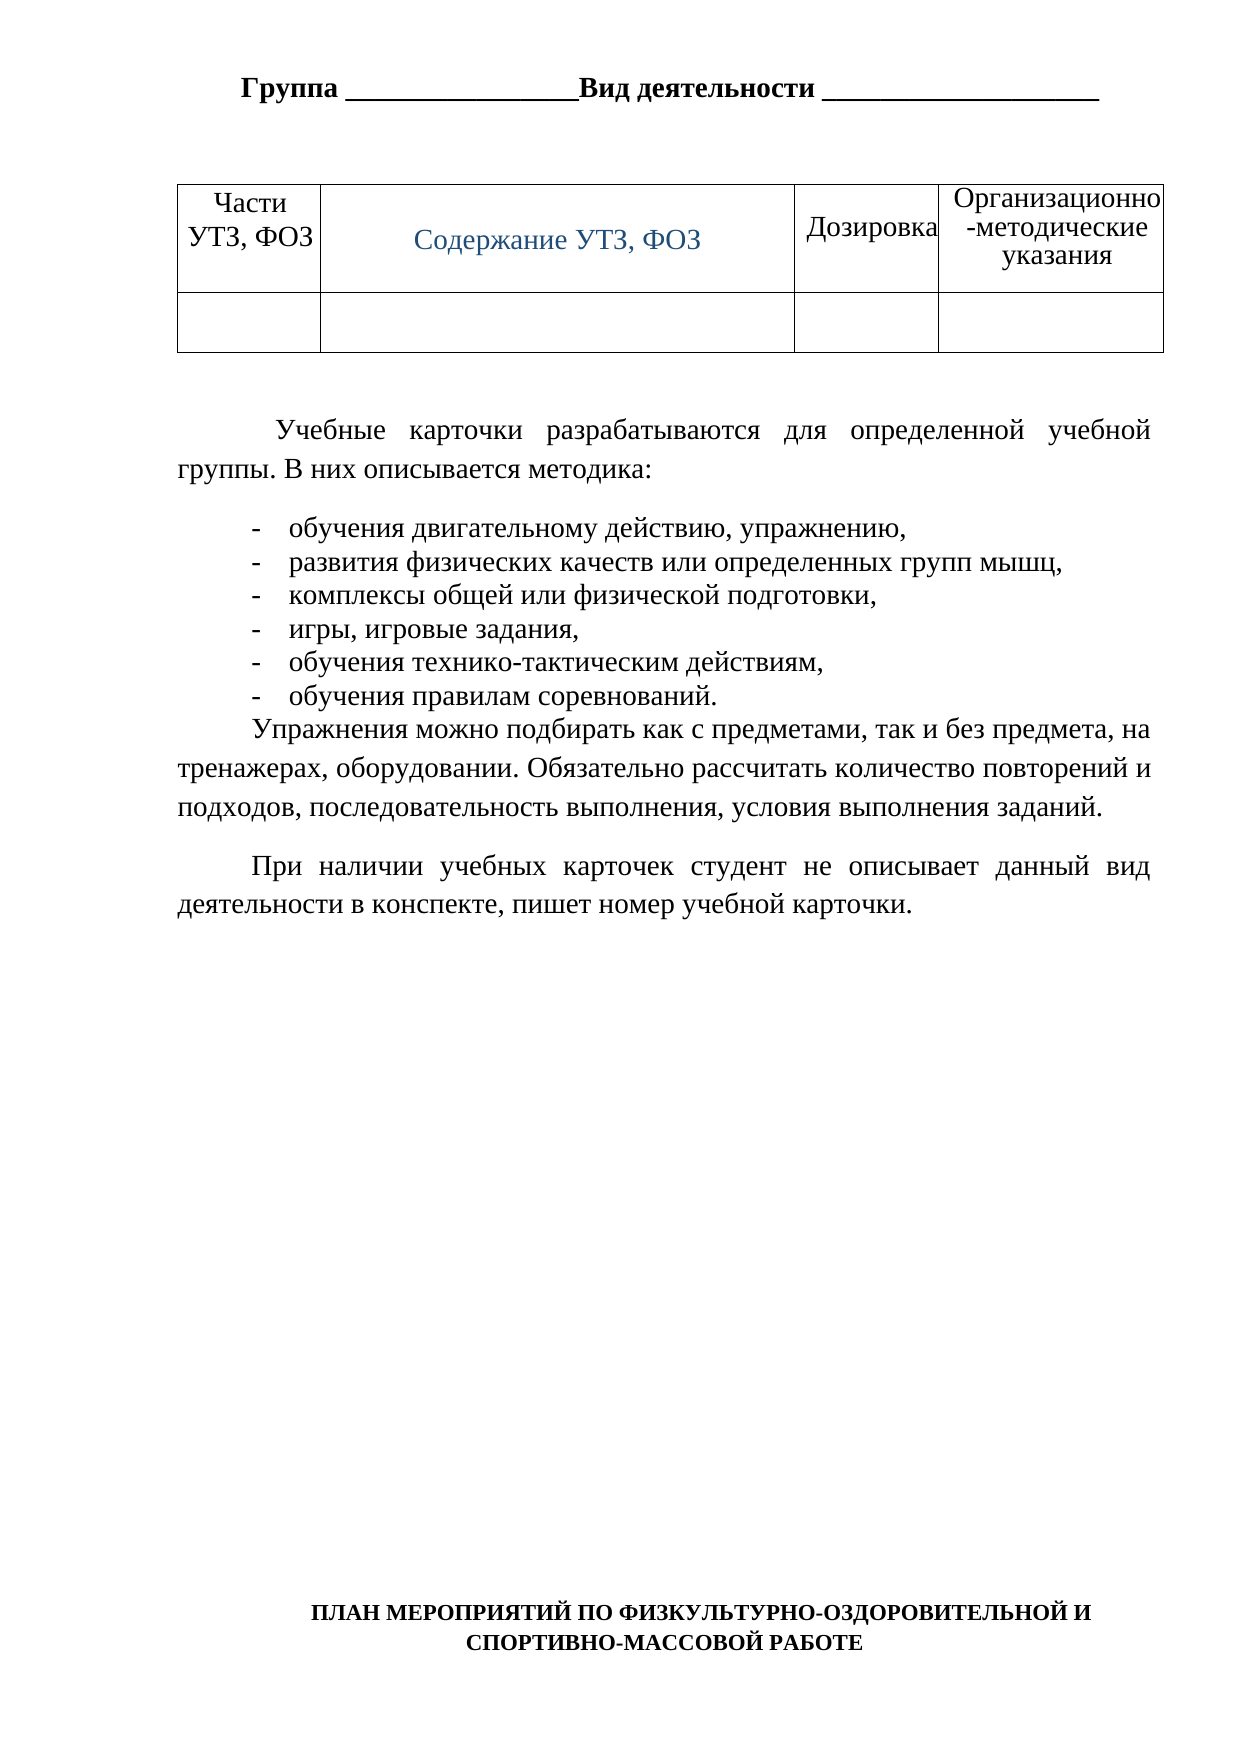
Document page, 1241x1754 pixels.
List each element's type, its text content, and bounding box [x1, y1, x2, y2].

text Учебные карточки разрабатываются для определенной учебной группы. В них описывается методика: [177, 412, 1152, 484]
table_header Содержание УТЗ, ФОЗ [321, 185, 794, 292]
table_cell [178, 293, 320, 352]
list обучения технико-тактическим действиям, [251, 644, 1152, 678]
list обучения двигательному действию, упражнению, [251, 510, 1152, 544]
text Упражнения можно подбирать как с предметами, так и без предмета, на тренажерах, оборудовании. Обязательно рассчитать количество повторений и подходов, последовательность выполнения, условия выполнения заданий. [177, 712, 1152, 822]
text Группа ________________Вид деятельности ___________________ [177, 74, 1163, 104]
text ПЛАН МЕРОПРИЯТИЙ ПО ФИЗКУЛЬТУРНО-ОЗДОРОВИТЕЛЬНОЙ И СПОРТИВНО-МАССОВОЙ РАБОТЕ [177, 1599, 1152, 1656]
list комплексы общей или физической подготовки, [251, 577, 1152, 611]
list обучения правилам соревнований. [251, 678, 1152, 712]
text При наличии учебных карточек студент не описывает данный вид деятельности в конспекте, пишет номер учебной карточки. [177, 848, 1152, 920]
table_cell [795, 293, 938, 352]
table_cell [939, 293, 1163, 352]
table_header Дозировка [795, 185, 938, 292]
list развития физических качеств или определенных групп мышц, [251, 544, 1152, 577]
table_header Части УТЗ, ФОЗ [178, 185, 320, 292]
table_cell [321, 293, 794, 352]
list игры, игровые задания, [251, 611, 1152, 644]
table_header Организационно-методические указания [939, 185, 1163, 292]
